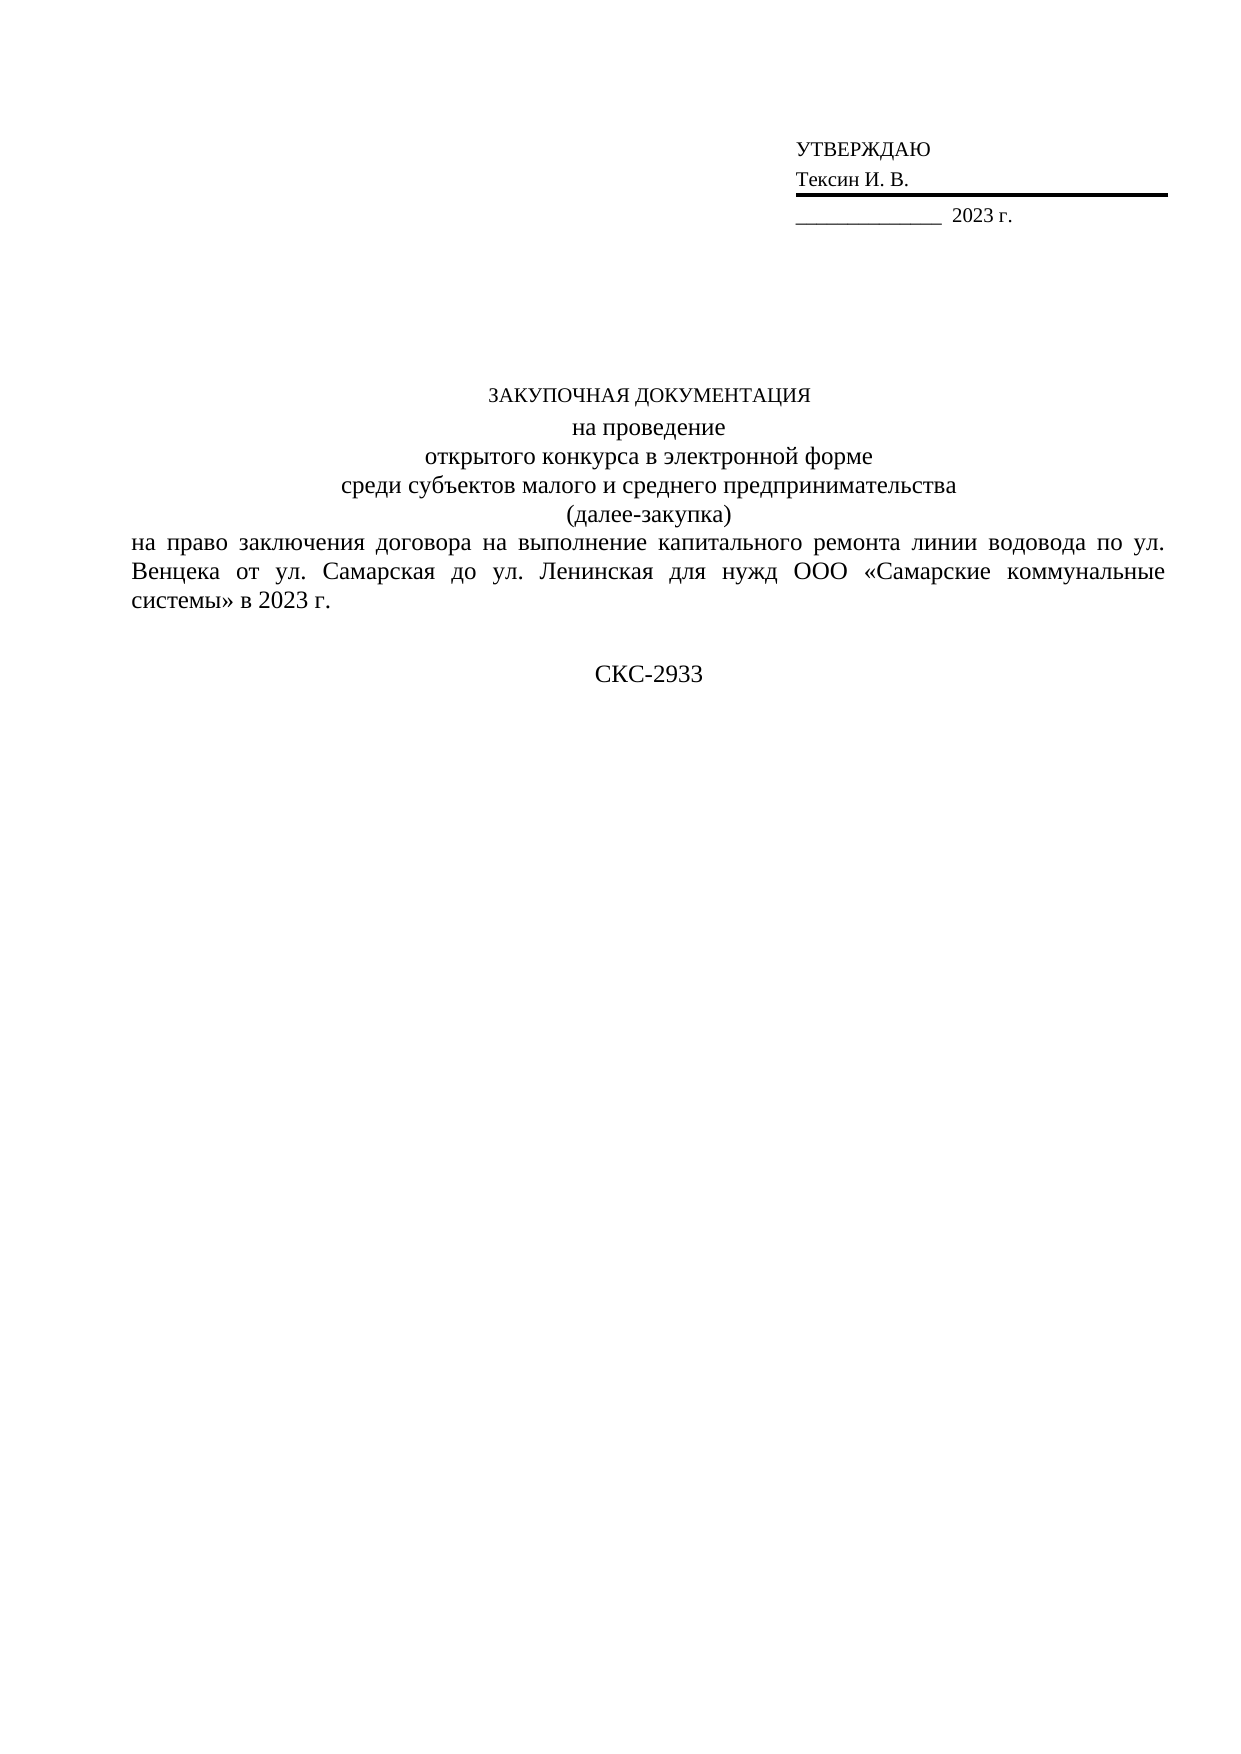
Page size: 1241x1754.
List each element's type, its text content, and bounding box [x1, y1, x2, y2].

text Тексин И. В. [796, 167, 1168, 193]
text ЗАКУПОЧНАЯ ДОКУМЕНТАЦИЯ [131, 382, 1168, 407]
text ______________ 2023 г. [796, 202, 1168, 227]
text (далее-закупка) [131, 499, 1166, 527]
text УТВЕРЖДАЮ [796, 137, 1168, 161]
text открытого конкурса в электронной форме [131, 441, 1166, 470]
text СКС-2933 [131, 659, 1166, 688]
text среди субъектов малого и среднего предпринимательства [131, 470, 1166, 499]
text на право заключения договора на выполнение капитального ремонта линии водовода по ул. Венцека от ул. Самарская до ул. Ленинская для нужд ООО «Самарские коммунальные системы» в 2023 г. [131, 527, 1166, 614]
text на проведение [131, 412, 1166, 441]
